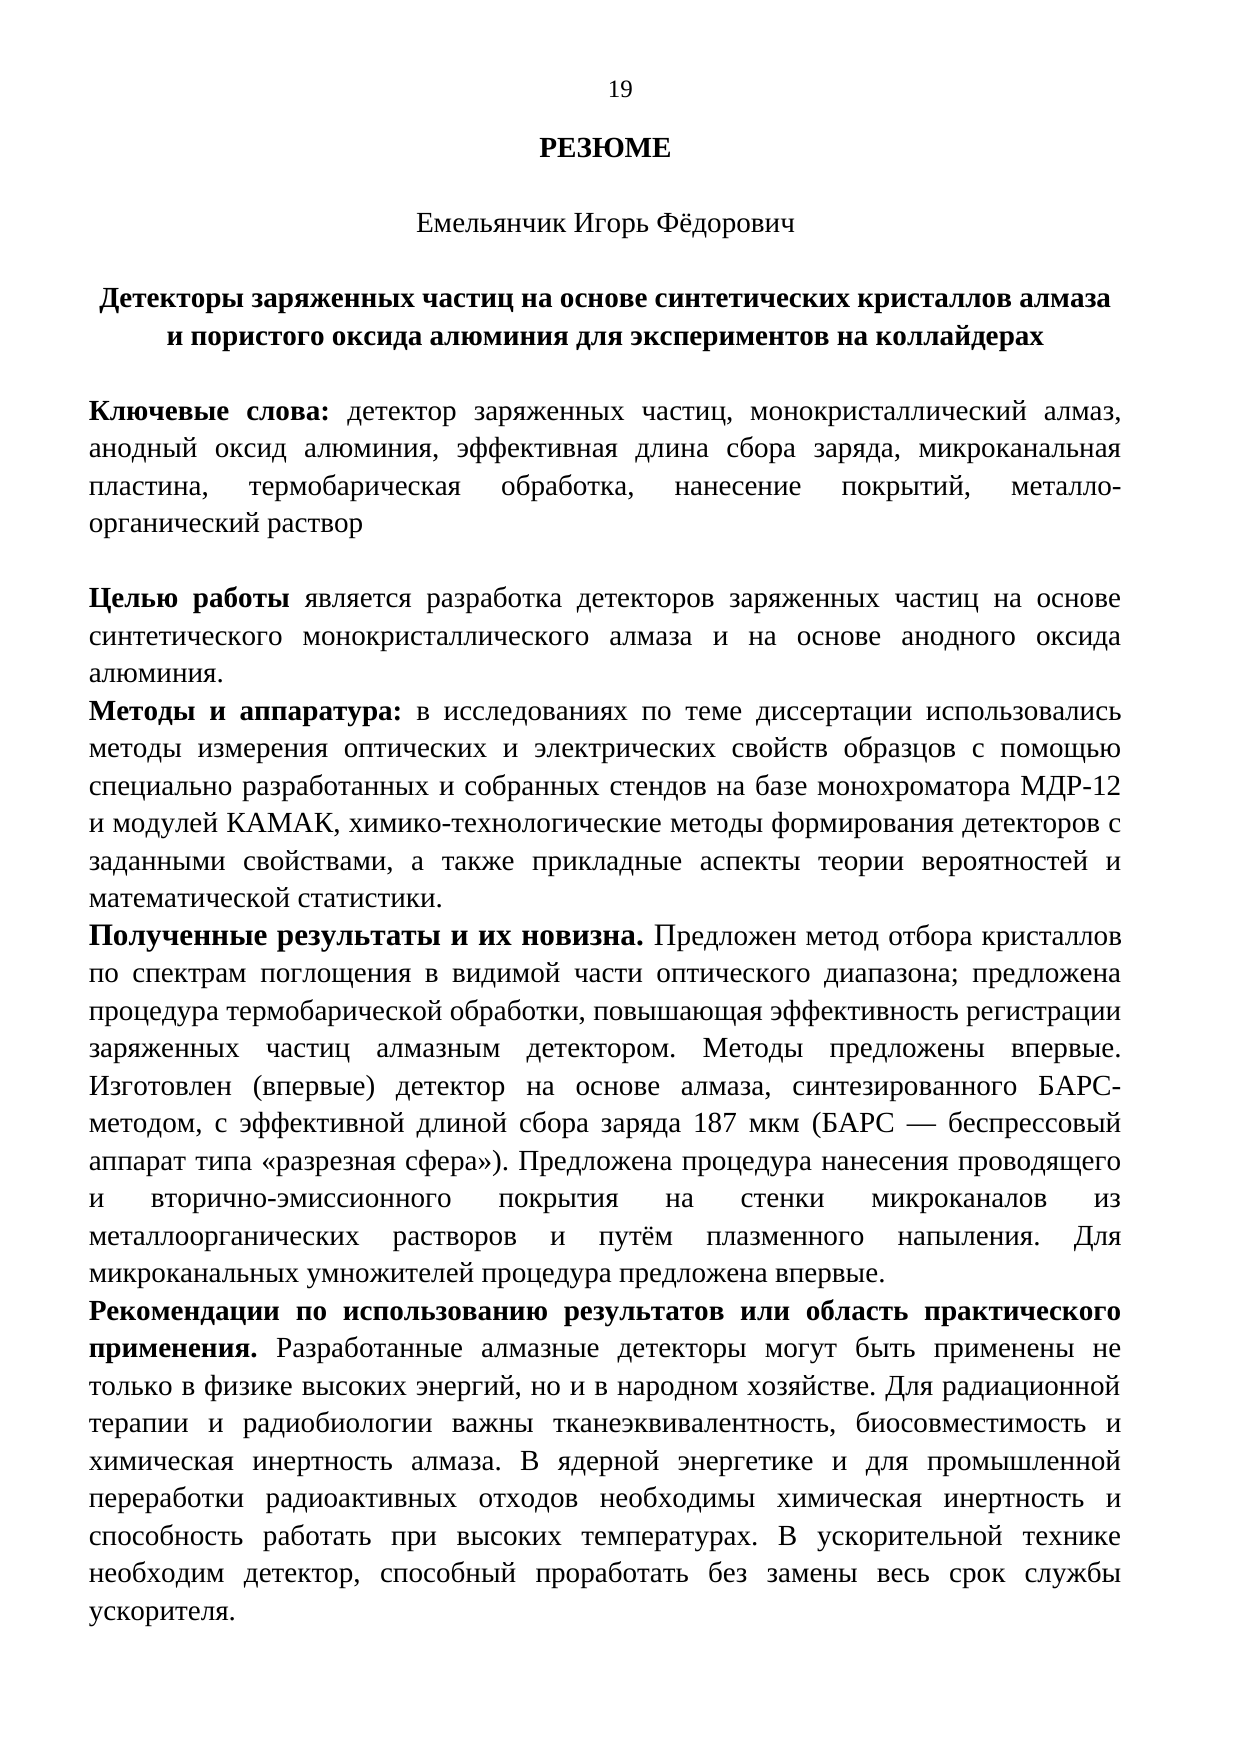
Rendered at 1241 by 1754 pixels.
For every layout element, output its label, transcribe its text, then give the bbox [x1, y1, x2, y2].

text Ключевые слова: детектор заряженных частиц, монокристаллический алмаз, анодный оксид алюминия, эффективная длина сбора заряда, микроканальная пластина, термобарическая обработка, нанесение покрытий, металло-органический раствор [88, 390, 1122, 540]
text РЕЗЮМЕ [88, 128, 1122, 165]
text Детекторы заряженных частиц на основе синтетических кристаллов алмаза и пористого оксида алюминия для экспериментов на коллайдерах [88, 278, 1122, 353]
text Емельянчик Игорь Фёдорович [88, 203, 1122, 240]
text Методы и аппаратура: в исследованиях по теме диссертации использовались методы измерения оптических и электрических свойств образцов с помощью специально разработанных и собранных стендов на базе монохроматора МДР-12 и модулей КАМАК, химико-технологические методы формирования детекторов с заданными свойствами, а также прикладные аспекты теории вероятностей и математической статистики. [88, 690, 1122, 915]
text Полученные результаты и их новизна. Предложен метод отбора кристаллов по спектрам поглощения в видимой части оптического диапазона; предложена процедура термобарической обработки, повышающая эффективность регистрации заряженных частиц алмазным детектором. Методы предложены впервые. Изготовлен (впервые) детектор на основе алмаза, синтезированного БАРС-методом, с эффективной длиной сбора заряда 187 мкм (БАРС — беспрессовый аппарат типа «разрезная сфера»). Предложена процедура нанесения проводящего и вторично-эмиссионного покрытия на стенки микроканалов из металлоорганических растворов и путём плазменного напыления. Для микроканальных умножителей процедура предложена впервые. [88, 915, 1122, 1290]
text Рекомендации по использованию результатов или область практического применения. Разработанные алмазные детекторы могут быть применены не только в физике высоких энергий, но и в народном хозяйстве. Для радиационной терапии и радиобиологии важны тканеэквивалентность, биосовместимость и химическая инертность алмаза. В ядерной энергетике и для промышленной переработки радиоактивных отходов необходимы химическая инертность и способность работать при высоких температурах. В ускорительной технике необходим детектор, способный проработать без замены весь срок службы ускорителя. [88, 1290, 1122, 1628]
text Целью работы является разработка детекторов заряженных частиц на основе синтетического монокристаллического алмаза и на основе анодного оксида алюминия. [88, 578, 1122, 690]
